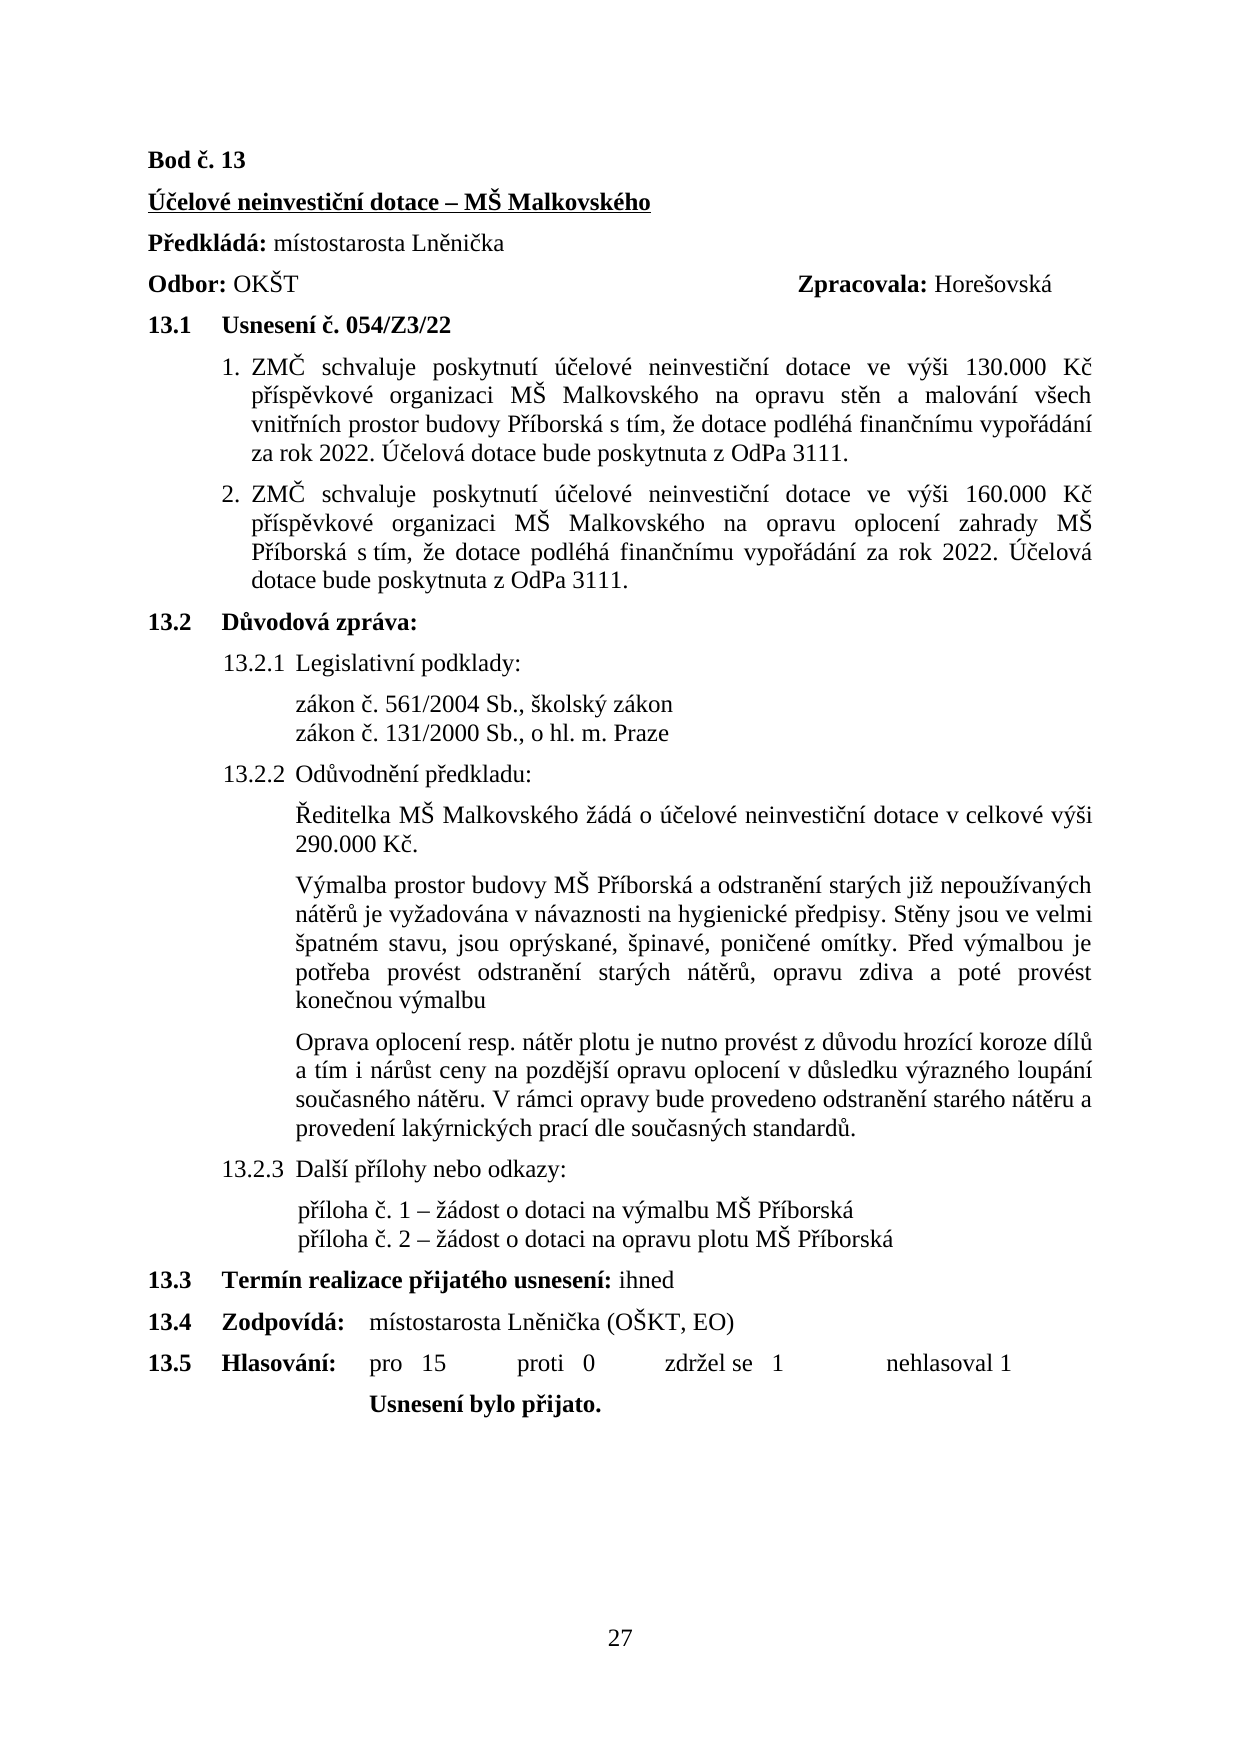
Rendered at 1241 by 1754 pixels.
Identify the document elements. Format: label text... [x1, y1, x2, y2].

text 13.2.1 Legislativní podklady: [223, 648, 1093, 677]
text 13.2.2 Odůvodnění předkladu: [223, 759, 1093, 788]
text 13.2 Důvodová zpráva: [148, 607, 1093, 635]
list ZMČ schvaluje poskytnutí účelové neinvestiční dotace ve výši 130.000 Kč příspěvkové organizaci MŠ Malkovského na opravu stěn a malování všech vnitřních prostor budovy Příborská s tím, že dotace podléhá finančnímu vypořádání za rok 2022. Účelová dotace bude poskytnuta z OdPa 3111. [221, 352, 1093, 467]
text 13.3 Termín realizace přijatého usnesení: ihned [148, 1265, 1093, 1294]
list ZMČ schvaluje poskytnutí účelové neinvestiční dotace ve výši 160.000 Kč příspěvkové organizaci MŠ Malkovského na opravu oplocení zahrady MŠ Příborská s tím, že dotace podléhá finančnímu vypořádání za rok 2022. Účelová dotace bude poskytnuta z OdPa 3111. [221, 479, 1093, 594]
text Bod č. 13 [148, 145, 1093, 174]
text Předkládá: místostarosta Lněnička [148, 228, 1093, 257]
text Usnesení bylo přijato. [295, 1389, 1090, 1418]
text zákon č. 131/2000 Sb., o hl. m. Praze [295, 718, 1093, 747]
text zákon č. 561/2004 Sb., školský zákon [295, 689, 1093, 718]
text 13.5 Hlasování: pro 15 proti 0 zdržel se 1 nehlasoval 1 [148, 1348, 1090, 1377]
text Výmalba prostor budovy MŠ Příborská a odstranění starých již nepoužívaných nátěrů je vyžadována v návaznosti na hygienické předpisy. Stěny jsou ve velmi špatném stavu, jsou oprýskané, špinavé, poničené omítky. Před výmalbou je potřeba provést odstranění starých nátěrů, opravu zdiva a poté provést konečnou výmalbu [295, 870, 1093, 1014]
text Ředitelka MŠ Malkovského žádá o účelové neinvestiční dotace v celkové výši 290.000 Kč. [295, 800, 1093, 858]
text Oprava oplocení resp. nátěr plotu je nutno provést z důvodu hrozící koroze dílů a tím i nárůst ceny na pozdější opravu oplocení v důsledku výrazného loupání současného nátěru. V rámci opravy bude provedeno odstranění starého nátěru a provedení lakýrnických prací dle současných standardů. [295, 1027, 1093, 1142]
text 13.4 Zodpovídá: místostarosta Lněnička (OŠKT, EO) [148, 1307, 1093, 1335]
text příloha č. 2 – žádost o dotaci na opravu plotu MŠ Příborská [298, 1224, 1093, 1253]
text příloha č. 1 – žádost o dotaci na výmalbu MŠ Příborská [298, 1195, 1093, 1224]
text 13.2.3 Další přílohy nebo odkazy: [221, 1154, 1093, 1183]
text Účelové neinvestiční dotace – MŠ Malkovského [148, 187, 1093, 215]
text 13.1 Usnesení č. 054/Z3/22 [148, 310, 1093, 339]
text Odbor: OKŠT Zpracovala: Horešovská [148, 269, 1093, 298]
